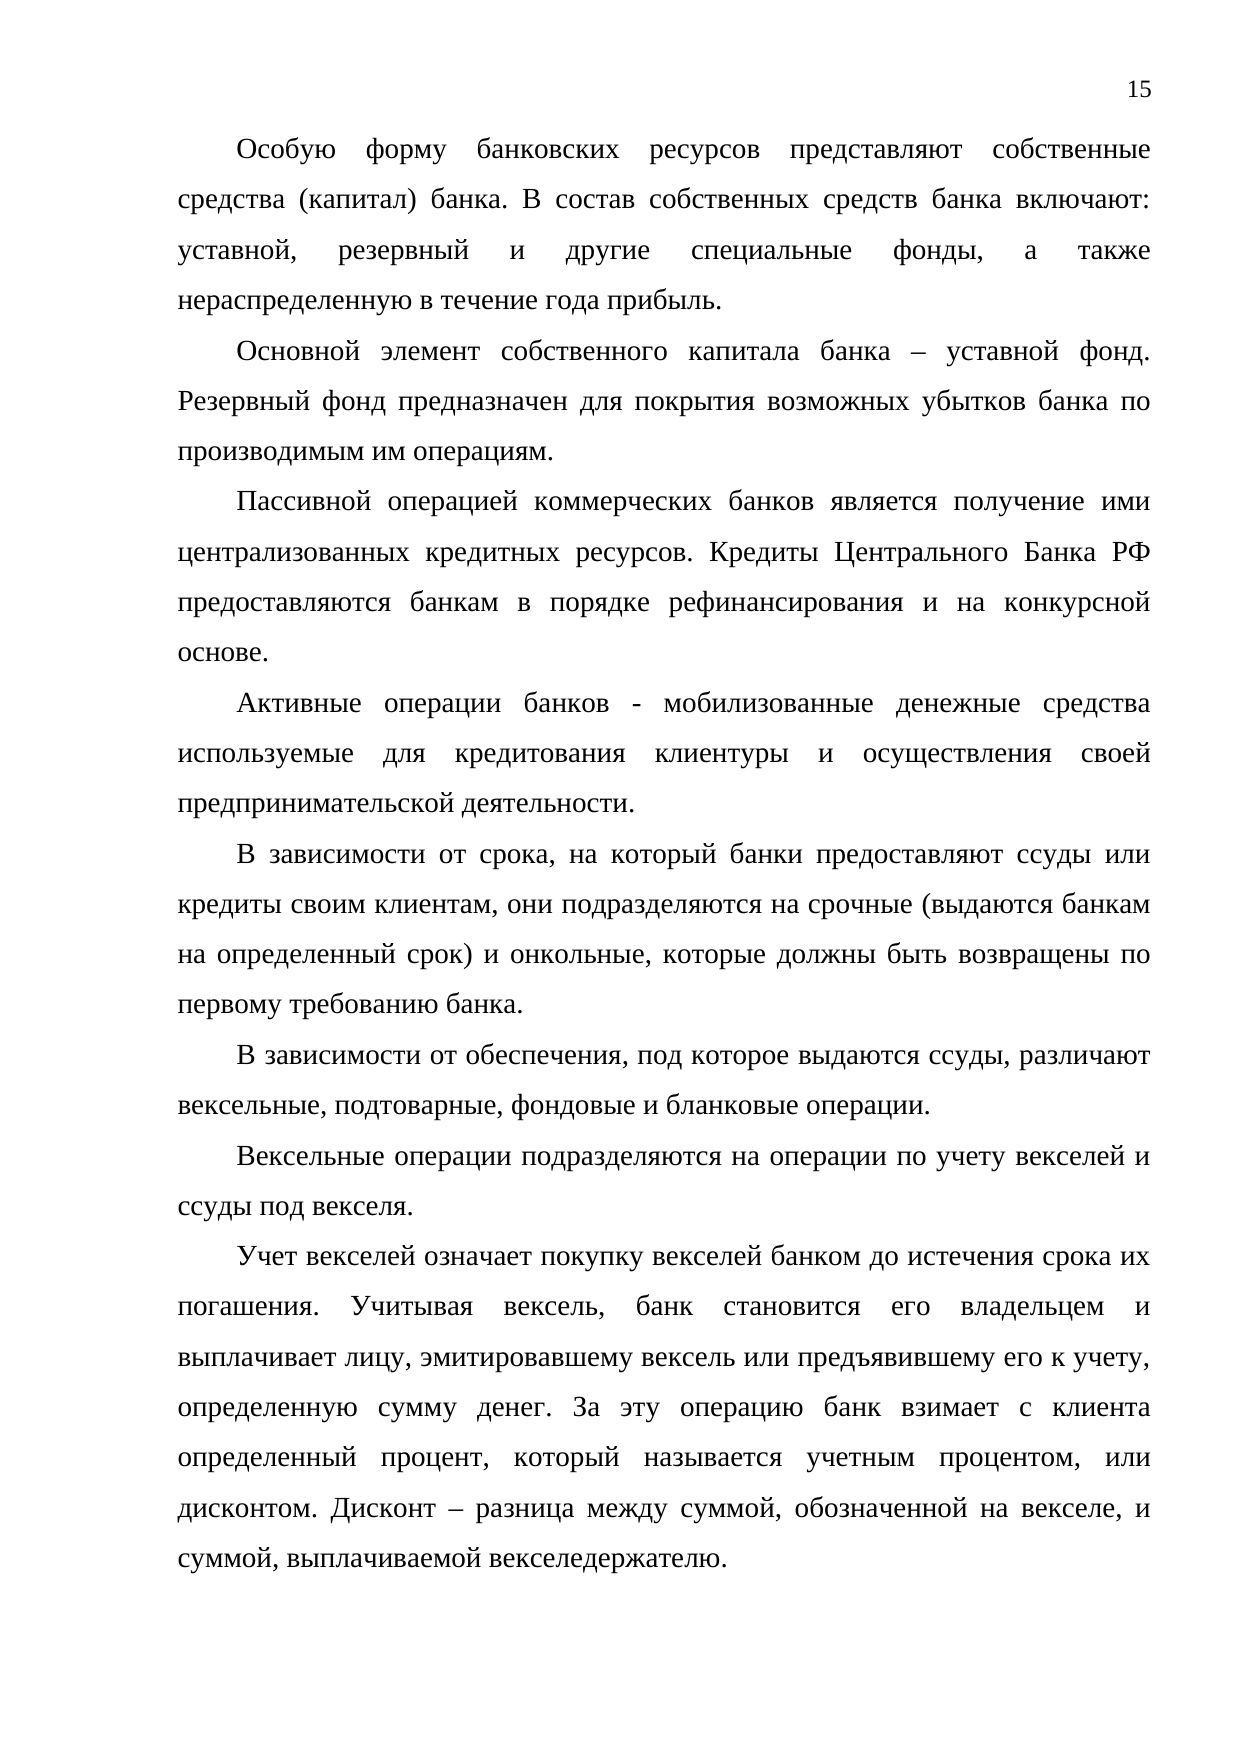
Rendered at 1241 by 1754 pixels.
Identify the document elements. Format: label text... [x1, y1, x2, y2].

text Учет векселей означает покупку векселей банком до истечения срока их погашения. Учитывая вексель, банк становится его владельцем и выплачивает лицу, эмитировавшему вексель или предъявившему его к учету, определенную сумму денег. За эту операцию банк взимает с клиента определенный процент, который называется учетным процентом, или дисконтом. Дисконт – разница между суммой, обозначенной на векселе, и суммой, выплачиваемой векселедержателю. [177, 1238, 1152, 1574]
text Основной элемент собственного капитала банка – уставной фонд. Резервный фонд предназначен для покрытия возможных убытков банка по производимым им операциям. [177, 333, 1152, 467]
text Пассивной операцией коммерческих банков является получение ими централизованных кредитных ресурсов. Кредиты Центрального Банка РФ предоставляются банкам в порядке рефинансирования и на конкурсной основе. [177, 483, 1152, 668]
text Вексельные операции подразделяются на операции по учету векселей и ссуды под векселя. [177, 1138, 1152, 1221]
text Активные операции банков - мобилизованные денежные средства используемые для кредитования клиентуры и осуществления своей предпринимательской деятельности. [177, 685, 1152, 819]
text В зависимости от срока, на который банки предоставляют ссуды или кредиты своим клиентам, они подразделяются на срочные (выдаются банкам на определенный срок) и онкольные, которые должны быть возвращены по первому требованию банка. [177, 836, 1152, 1020]
text В зависимости от обеспечения, под которое выдаются ссуды, различают вексельные, подтоварные, фондовые и бланковые операции. [177, 1037, 1152, 1121]
text Особую форму банковских ресурсов представляют собственные средства (капитал) банка. В состав собственных средств банка включают: уставной, резервный и другие специальные фонды, а также нераспределенную в течение года прибыль. [177, 131, 1152, 316]
